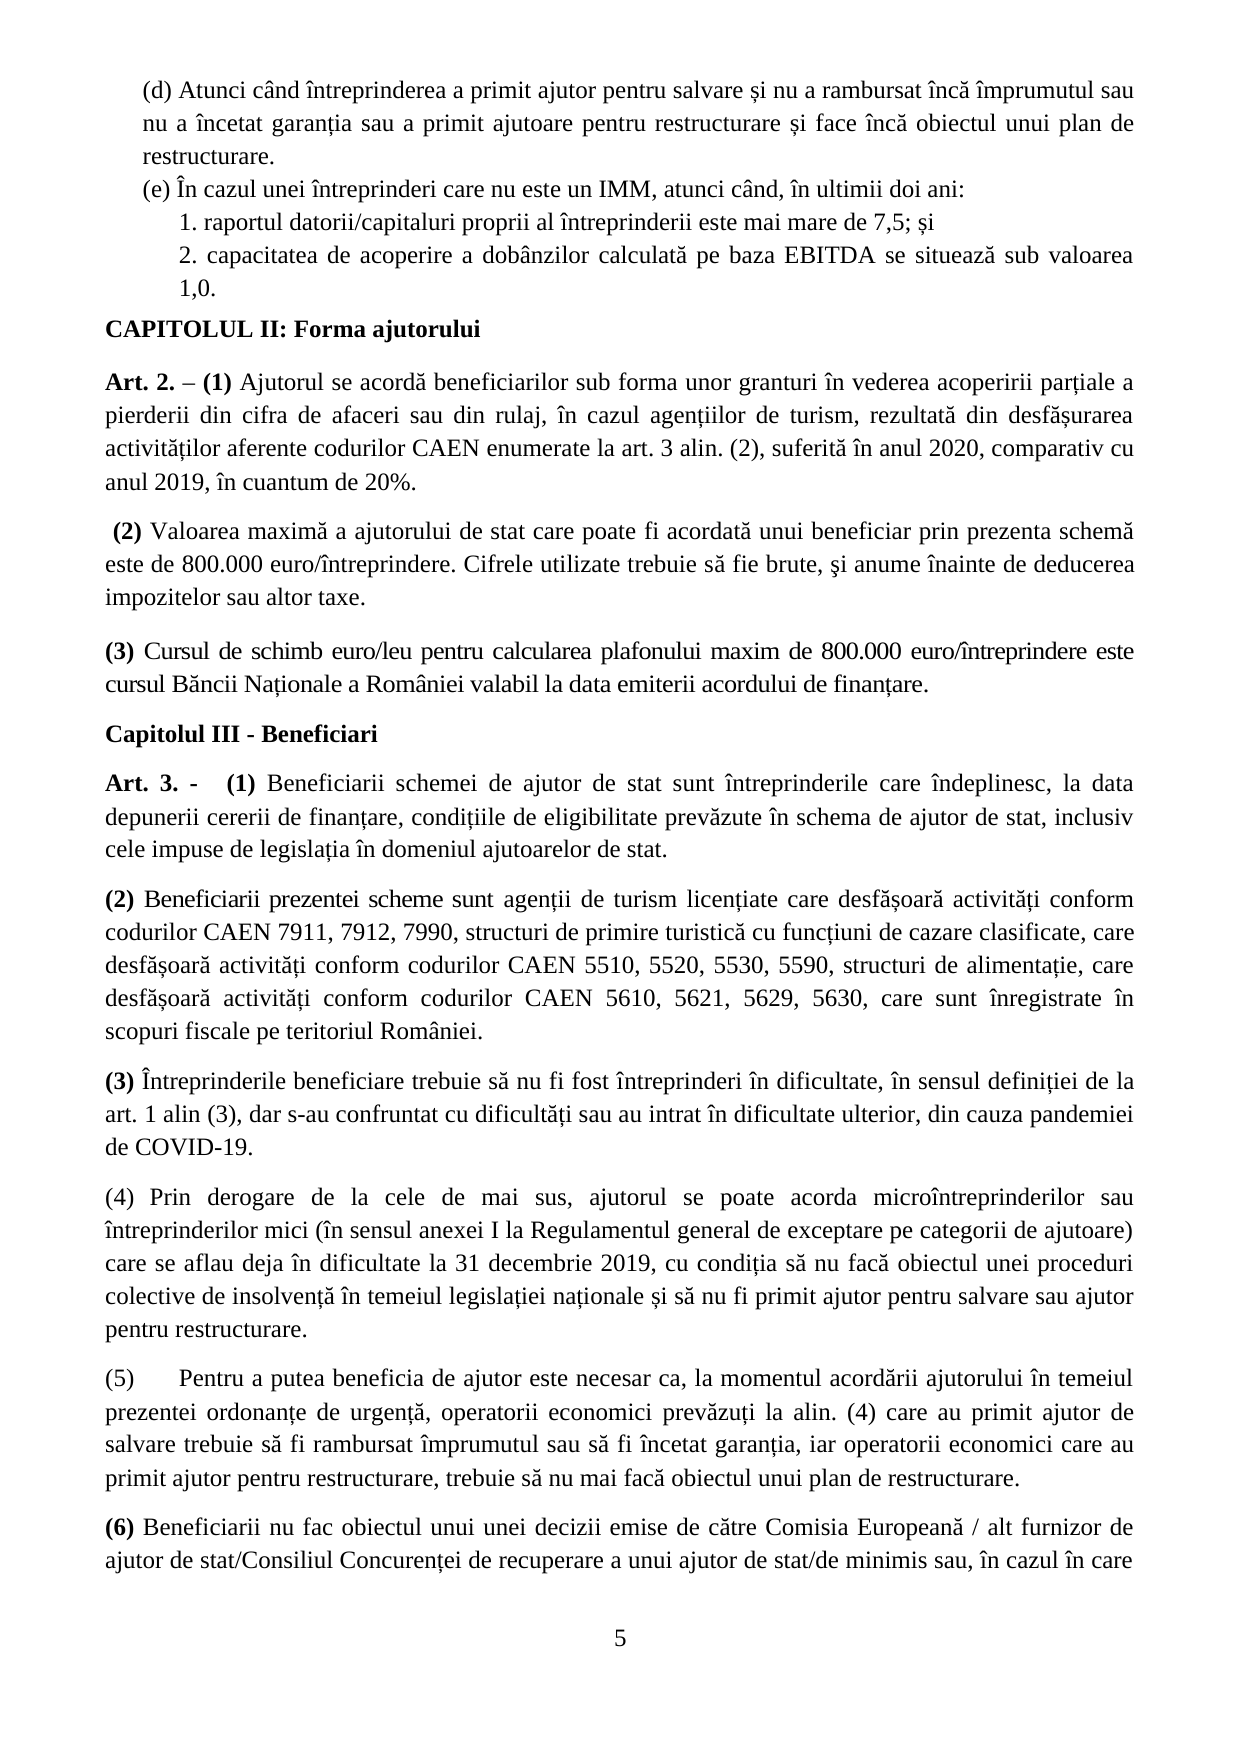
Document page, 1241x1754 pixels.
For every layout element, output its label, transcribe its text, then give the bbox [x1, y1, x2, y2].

text Art. 3. - (1) Beneficiarii schemei de ajutor de stat sunt întreprinderile care îndeplinesc, la data depunerii cererii de finanțare, condițiile de eligibilitate prevăzute în schema de ajutor de stat, inclusiv cele impuse de legislația în domeniul ajutoarelor de stat. [105, 768, 1135, 863]
text (5) Pentru a putea beneficia de ajutor este necesar ca, la momentul acordării ajutorului în temeiul prezentei ordonanțe de urgență, operatorii economici prevăzuți la alin. (4) care au primit ajutor de salvare trebuie să fi rambursat împrumutul sau să fi încetat garanția, iar operatorii economici care au primit ajutor pentru restructurare, trebuie să nu mai facă obiectul unui plan de restructurare. [105, 1363, 1135, 1491]
text (e) În cazul unei întreprinderi care nu este un IMM, atunci când, în ultimii doi ani: [142, 174, 1135, 203]
text (2) Valoarea maximă a ajutorului de stat care poate fi acordată unui beneficiar prin prezenta schemă este de 800.000 euro/întreprindere. Cifrele utilizate trebuie să fie brute, şi anume înainte de deducerea impozitelor sau altor taxe. [105, 516, 1135, 611]
text Art. 2. – (1) Ajutorul se acordă beneficiarilor sub forma unor granturi în vederea acoperirii parțiale a pierderii din cifra de afaceri sau din rulaj, în cazul agențiilor de turism, rezultată din desfășurarea activităților aferente codurilor CAEN enumerate la art. 3 alin. (2), suferită în anul 2020, comparativ cu anul 2019, în cuantum de 20%. [105, 367, 1135, 495]
text (3) Cursul de schimb euro/leu pentru calcularea plafonului maxim de 800.000 euro/întreprindere este cursul Băncii Naționale a României valabil la data emiterii acordului de finanțare. [105, 636, 1135, 698]
text (4) Prin derogare de la cele de mai sus, ajutorul se poate acorda microîntreprinderilor sau întreprinderilor mici (în sensul anexei I la Regulamentul general de exceptare pe categorii de ajutoare) care se aflau deja în dificultate la 31 decembrie 2019, cu condiția să nu facă obiectul unei proceduri colective de insolvență în temeiul legislației naționale și să nu fi primit ajutor pentru salvare sau ajutor pentru restructurare. [105, 1182, 1135, 1343]
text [105, 1512, 1135, 1574]
text 1. raportul datorii/capitaluri proprii al întreprinderii este mai mare de 7,5; și [179, 207, 1135, 236]
text CAPITOLUL II: Forma ajutorului [105, 314, 1135, 342]
text (2) Beneficiarii prezentei scheme sunt agenții de turism licențiate care desfășoară activități conform codurilor CAEN 7911, 7912, 7990, structuri de primire turistică cu funcțiuni de cazare clasificate, care desfășoară activități conform codurilor CAEN 5510, 5520, 5530, 5590, structuri de alimentație, care desfășoară activități conform codurilor CAEN 5610, 5621, 5629, 5630, care sunt înregistrate în scopuri fiscale pe teritoriul României. [105, 884, 1135, 1045]
text 2. capacitatea de acoperire a dobânzilor calculată pe baza EBITDA se situează sub valoarea 1,0. [179, 240, 1135, 302]
text (3) Întreprinderile beneficiare trebuie să nu fi fost întreprinderi în dificultate, în sensul definiției de la art. 1 alin (3), dar s-au confruntat cu dificultăți sau au intrat în dificultate ulterior, din cauza pandemiei de COVID-19. [105, 1066, 1135, 1161]
text (d) Atunci când întreprinderea a primit ajutor pentru salvare și nu a rambursat încă împrumutul sau nu a încetat garanția sau a primit ajutoare pentru restructurare și face încă obiectul unui plan de restructurare. [142, 75, 1135, 170]
text Capitolul III - Beneficiari [105, 719, 1135, 748]
